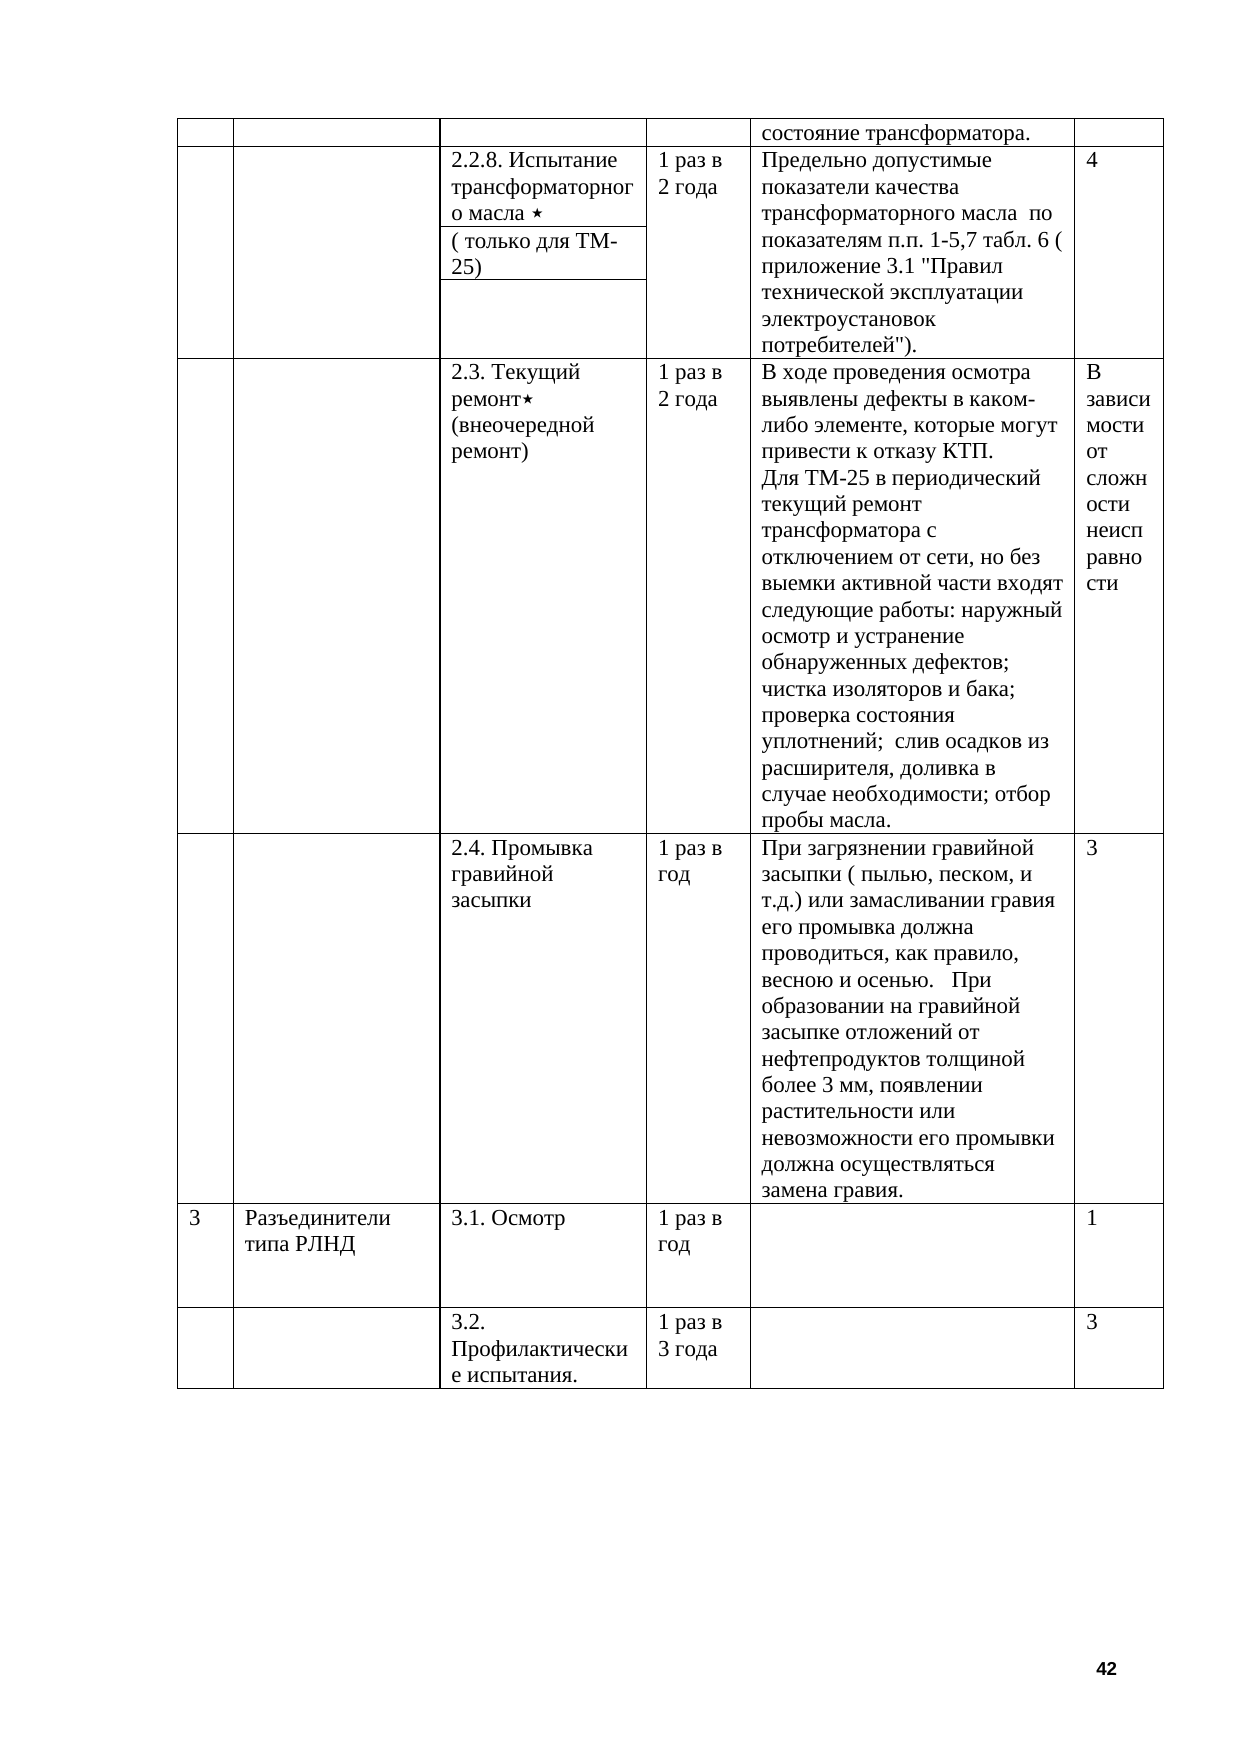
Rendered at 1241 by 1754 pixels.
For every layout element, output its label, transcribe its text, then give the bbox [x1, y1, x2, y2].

table_cell [234, 147, 439, 357]
table_cell 3 [178, 1204, 233, 1307]
table_cell 1 раз в 2 года [647, 359, 750, 833]
table_cell 4 [1075, 147, 1163, 357]
table_cell 3.1. Осмотр [441, 1204, 646, 1307]
table_cell [751, 1204, 1074, 1307]
table_cell [751, 1308, 1074, 1387]
table_cell 2.2.8. Испытание трансформаторного масла ٭ [441, 147, 646, 226]
table_cell 1 раз в год [647, 834, 750, 1203]
table_cell 2.4. Промывка гравийной засыпки [441, 834, 646, 1203]
table_cell 2.3. Текущий ремонт٭ (внеочередной ремонт) [441, 359, 646, 833]
table_cell 1 раз в год [647, 1204, 750, 1307]
table_cell [441, 280, 646, 357]
table_cell При загрязнении гравийной засыпки ( пылью, песком, и т.д.) или замасливании гравия его промывка должна проводиться, как правило, весною и осенью. При образовании на гравийной засыпке отложений от нефтепродуктов толщиной более 3 мм, появлении растительности или невозможности его промывки должна осуществляться замена гравия. [751, 834, 1074, 1203]
table_cell В ходе проведения осмотра выявлены дефекты в каком-либо элементе, которые могут привести к отказу КТП. Для ТМ-25 в периодический текущий ремонт трансформатора с отключением от сети, но без выемки активной части входят следующие работы: наружный осмотр и устранение обнаруженных дефектов; чистка изоляторов и бака; проверка состояния уплотнений; слив осадков из расширителя, доливка в случае необходимости; отбор пробы масла. [751, 359, 1074, 833]
table_cell В зависимости от сложности неисправности [1075, 359, 1163, 833]
table_cell 1 [1075, 1204, 1163, 1307]
table_cell [234, 834, 439, 1203]
table_cell [234, 1308, 439, 1387]
table_cell 3 [1075, 1308, 1163, 1387]
table_cell 1 раз в 3 года [647, 1308, 750, 1387]
table_cell Предельно допустимые показатели качества трансформаторного масла по показателям п.п. 1-5,7 табл. 6 ( приложение 3.1 "Правил технической эксплуатации электроустановок потребителей"). [751, 147, 1074, 357]
table_cell 1 раз в 2 года [647, 147, 750, 357]
table_cell [178, 834, 233, 1203]
table_cell [178, 359, 233, 833]
table_cell 3 [1075, 834, 1163, 1203]
table_cell [178, 147, 233, 357]
table_cell Разъединители типа РЛНД [234, 1204, 439, 1307]
table_cell [178, 1308, 233, 1387]
table_cell 3.2. Профилактические испытания. [441, 1308, 646, 1387]
table_cell ( только для ТМ-25) [441, 227, 646, 279]
table_cell [234, 359, 439, 833]
